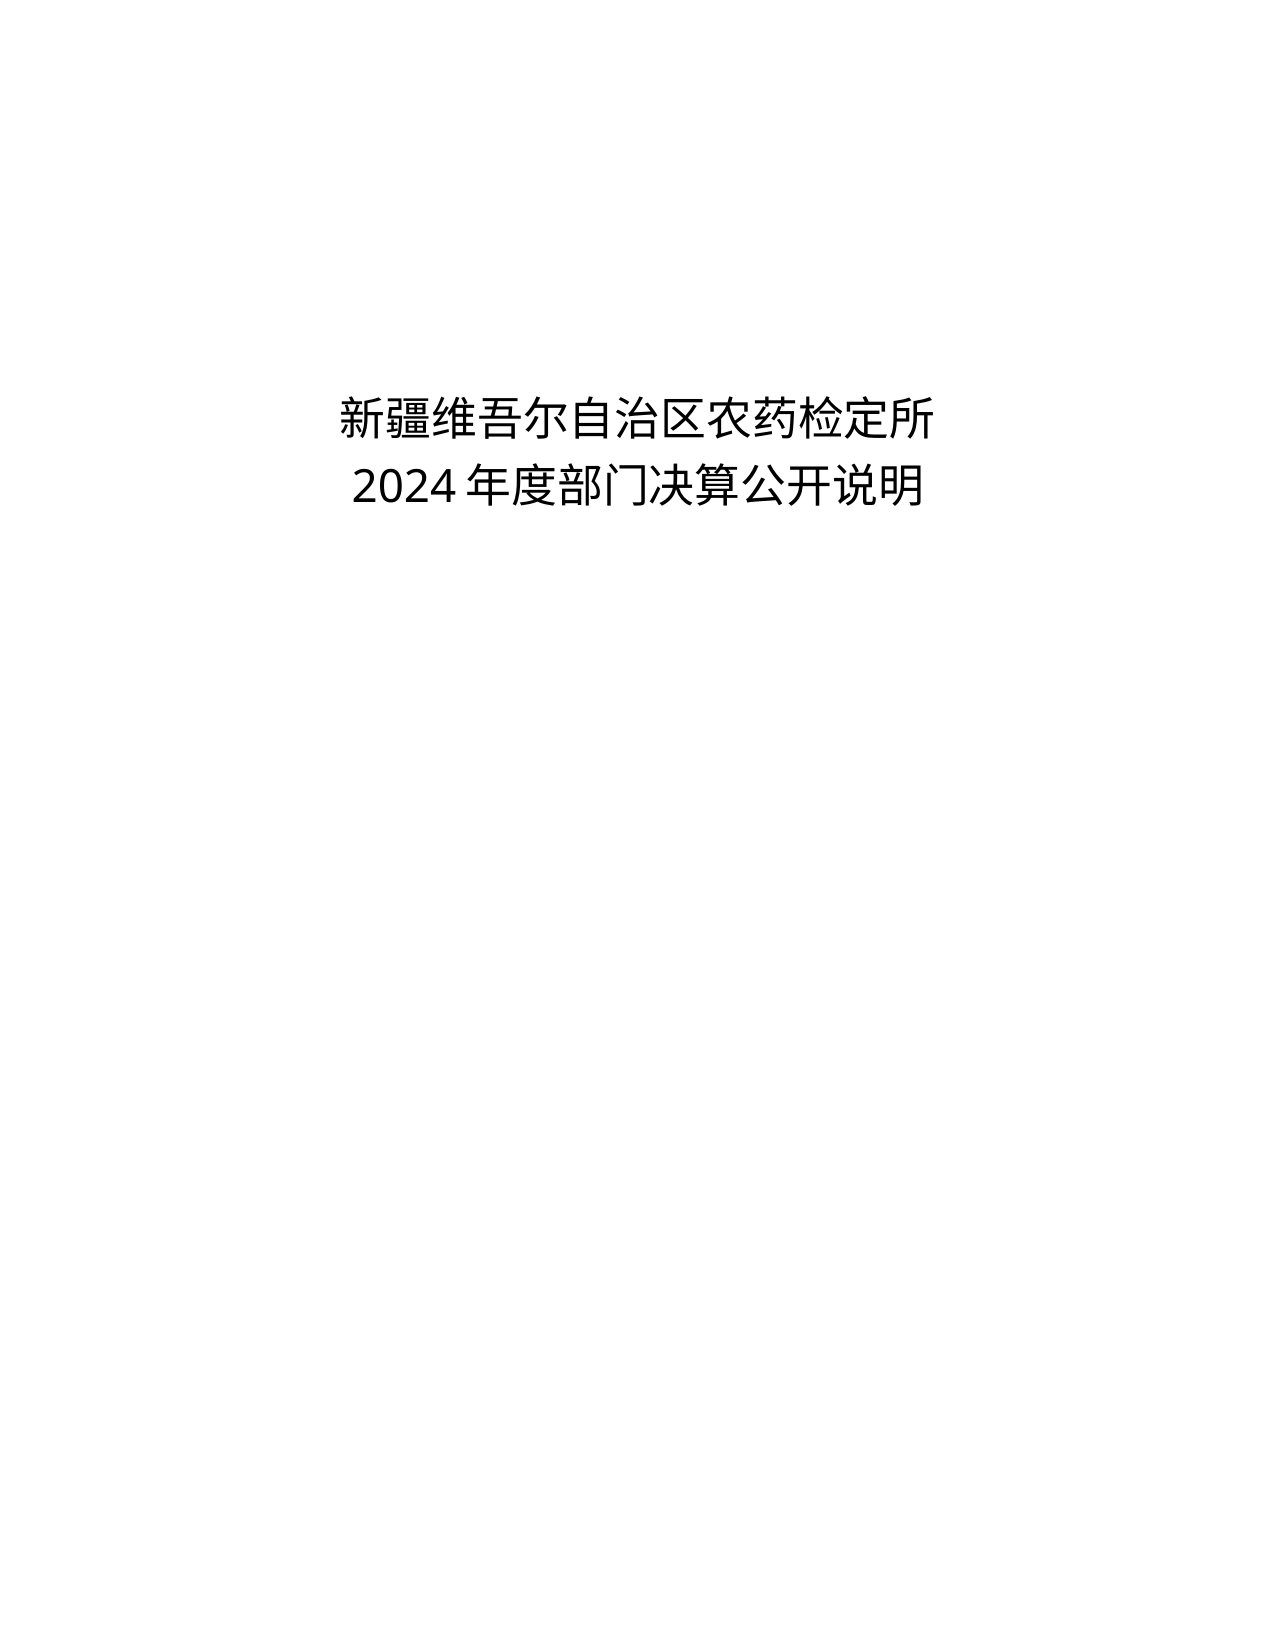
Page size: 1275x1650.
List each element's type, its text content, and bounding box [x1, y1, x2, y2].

text 2024年度部门决算公开说明 [187, 449, 1087, 516]
text 新疆维吾尔自治区农药检定所 [187, 383, 1087, 449]
